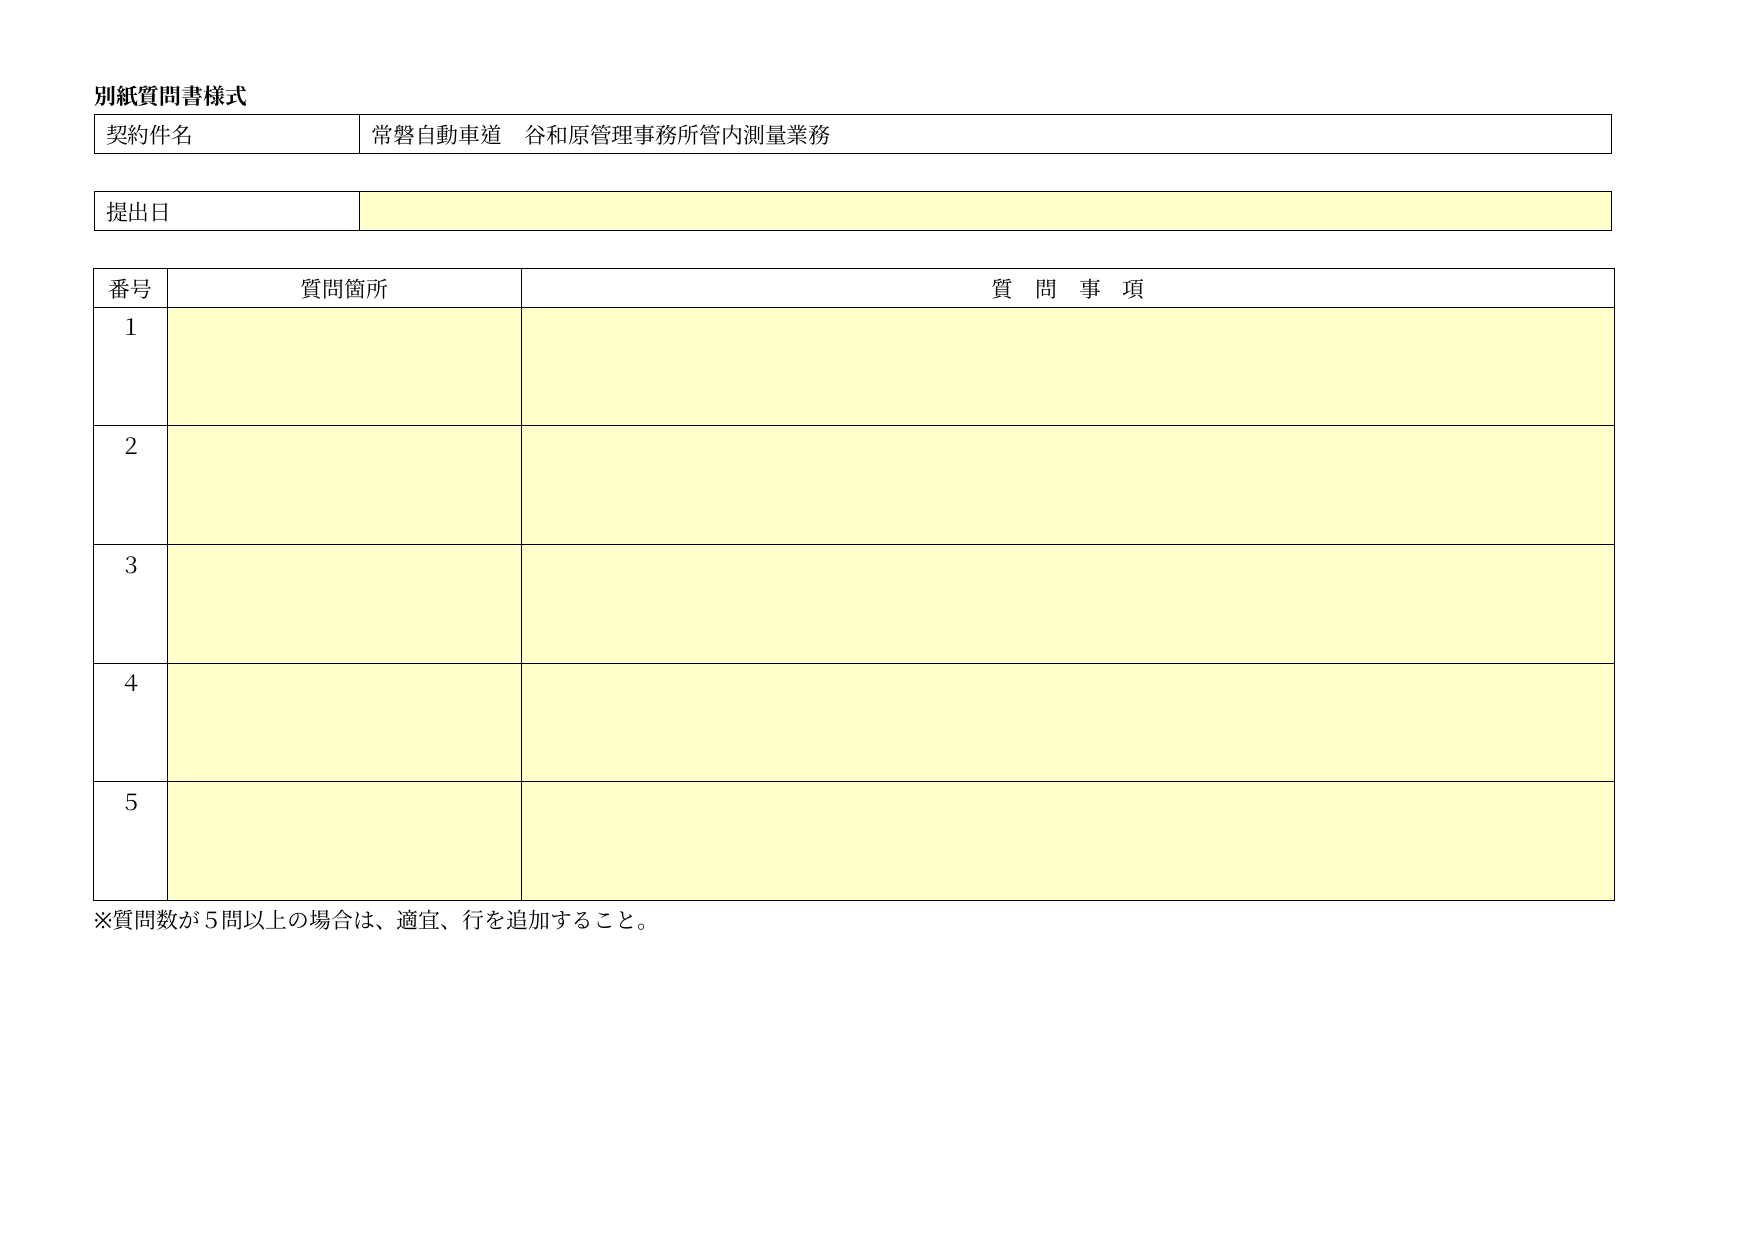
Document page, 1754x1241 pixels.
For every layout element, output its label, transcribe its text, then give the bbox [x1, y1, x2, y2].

table_header 番号 [94, 269, 167, 307]
table_header 常磐自動車道 谷和原管理事務所管内測量業務 [360, 115, 1611, 152]
table_cell ４ [94, 664, 167, 781]
table_cell [168, 308, 521, 425]
table_header [360, 192, 1611, 229]
table_cell [168, 426, 521, 544]
text 別紙質問書様式 [94, 76, 1660, 114]
table_cell [522, 664, 1614, 781]
table_cell ５ [94, 782, 167, 900]
table_header 契約件名 [95, 115, 359, 152]
table_cell ３ [94, 545, 167, 662]
table_cell [522, 782, 1614, 900]
table_cell ２ [94, 426, 167, 544]
table_cell [168, 545, 521, 662]
table_cell [168, 782, 521, 900]
table_cell １ [94, 308, 167, 425]
table_header 質問箇所 [168, 269, 521, 307]
table_header 提出日 [95, 192, 359, 229]
table_cell [522, 426, 1614, 544]
text ※質問数が５問以上の場合は、適宜、行を追加すること。 [94, 901, 1660, 938]
table_cell [168, 664, 521, 781]
table_header 質 問 事 項 [522, 269, 1614, 307]
table_cell [522, 308, 1614, 425]
table_cell [522, 545, 1614, 662]
